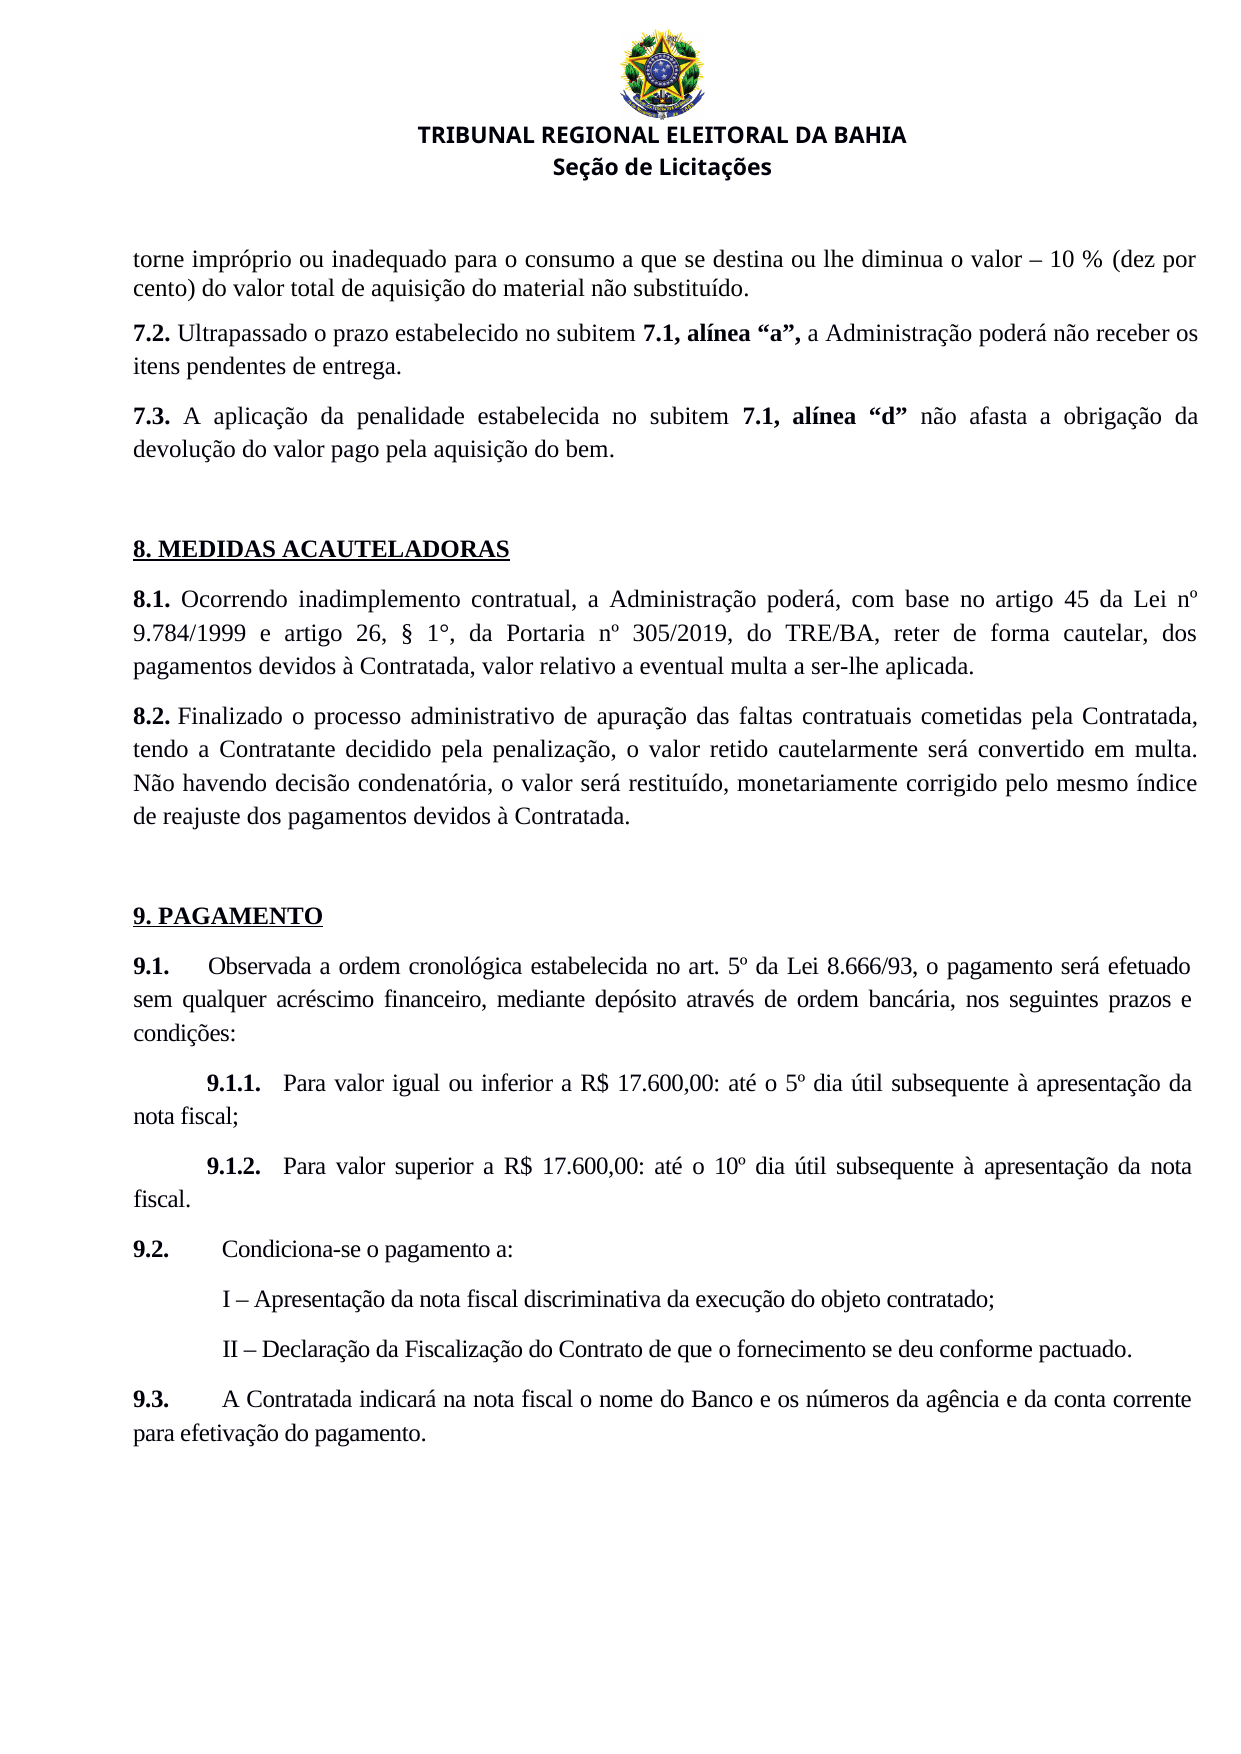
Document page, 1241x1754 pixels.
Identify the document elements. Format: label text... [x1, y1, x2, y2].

text 9.1.1. Para valor igual ou inferior a R$ 17.600,00: até o 5º dia útil subsequente à apresentação da nota fiscal; [133, 1064, 1193, 1131]
text I – Apresentação da nota fiscal discriminativa da execução do objeto contratado; [222, 1281, 1193, 1314]
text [133, 244, 1196, 302]
text 7.3. A aplicação da penalidade estabelecida no subitem 7.1, alínea “d” não afasta a obrigação da devolução do valor pago pela aquisição do bem. [133, 398, 1199, 464]
text 8.2. Finalizado o processo administrativo de apuração das faltas contratuais cometidas pela Contratada, tendo a Contratante decidido pela penalização, o valor retido cautelarmente será convertido em multa. Não havendo decisão condenatória, o valor será restituído, monetariamente corrigido pelo mesmo índice de reajuste dos pagamentos devidos à Contratada. [133, 698, 1199, 831]
text 9.1. Observada a ordem cronológica estabelecida no art. 5º da Lei 8.666/93, o pagamento será efetuado sem qualquer acréscimo financeiro, mediante depósito através de ordem bancária, nos seguintes prazos e condições: [133, 948, 1193, 1048]
text 8.1. Ocorrendo inadimplemento contratual, a Administração poderá, com base no artigo 45 da Lei nº 9.784/1999 e artigo 26, § 1°, da Portaria nº 305/2019, do TRE/BA, reter de forma cautelar, dos pagamentos devidos à Contratada, valor relativo a eventual multa a ser-lhe aplicada. [133, 581, 1199, 681]
text 9.3. A Contratada indicará na nota fiscal o nome do Banco e os números da agência e da conta corrente para efetivação do pagamento. [133, 1381, 1193, 1448]
text 8. MEDIDAS ACAUTELADORAS [133, 531, 1166, 564]
text 9. PAGAMENTO [133, 898, 1166, 931]
text 9.1.2. Para valor superior a R$ 17.600,00: até o 10º dia útil subsequente à apresentação da nota fiscal. [133, 1148, 1193, 1214]
text 7.2. Ultrapassado o prazo estabelecido no subitem 7.1, alínea “a”, a Administração poderá não receber os itens pendentes de entrega. [133, 314, 1199, 381]
text 9.2. Condiciona-se o pagamento a: [133, 1231, 1193, 1264]
text II – Declaração da Fiscalização do Contrato de que o fornecimento se deu conforme pactuado. [222, 1331, 1193, 1364]
